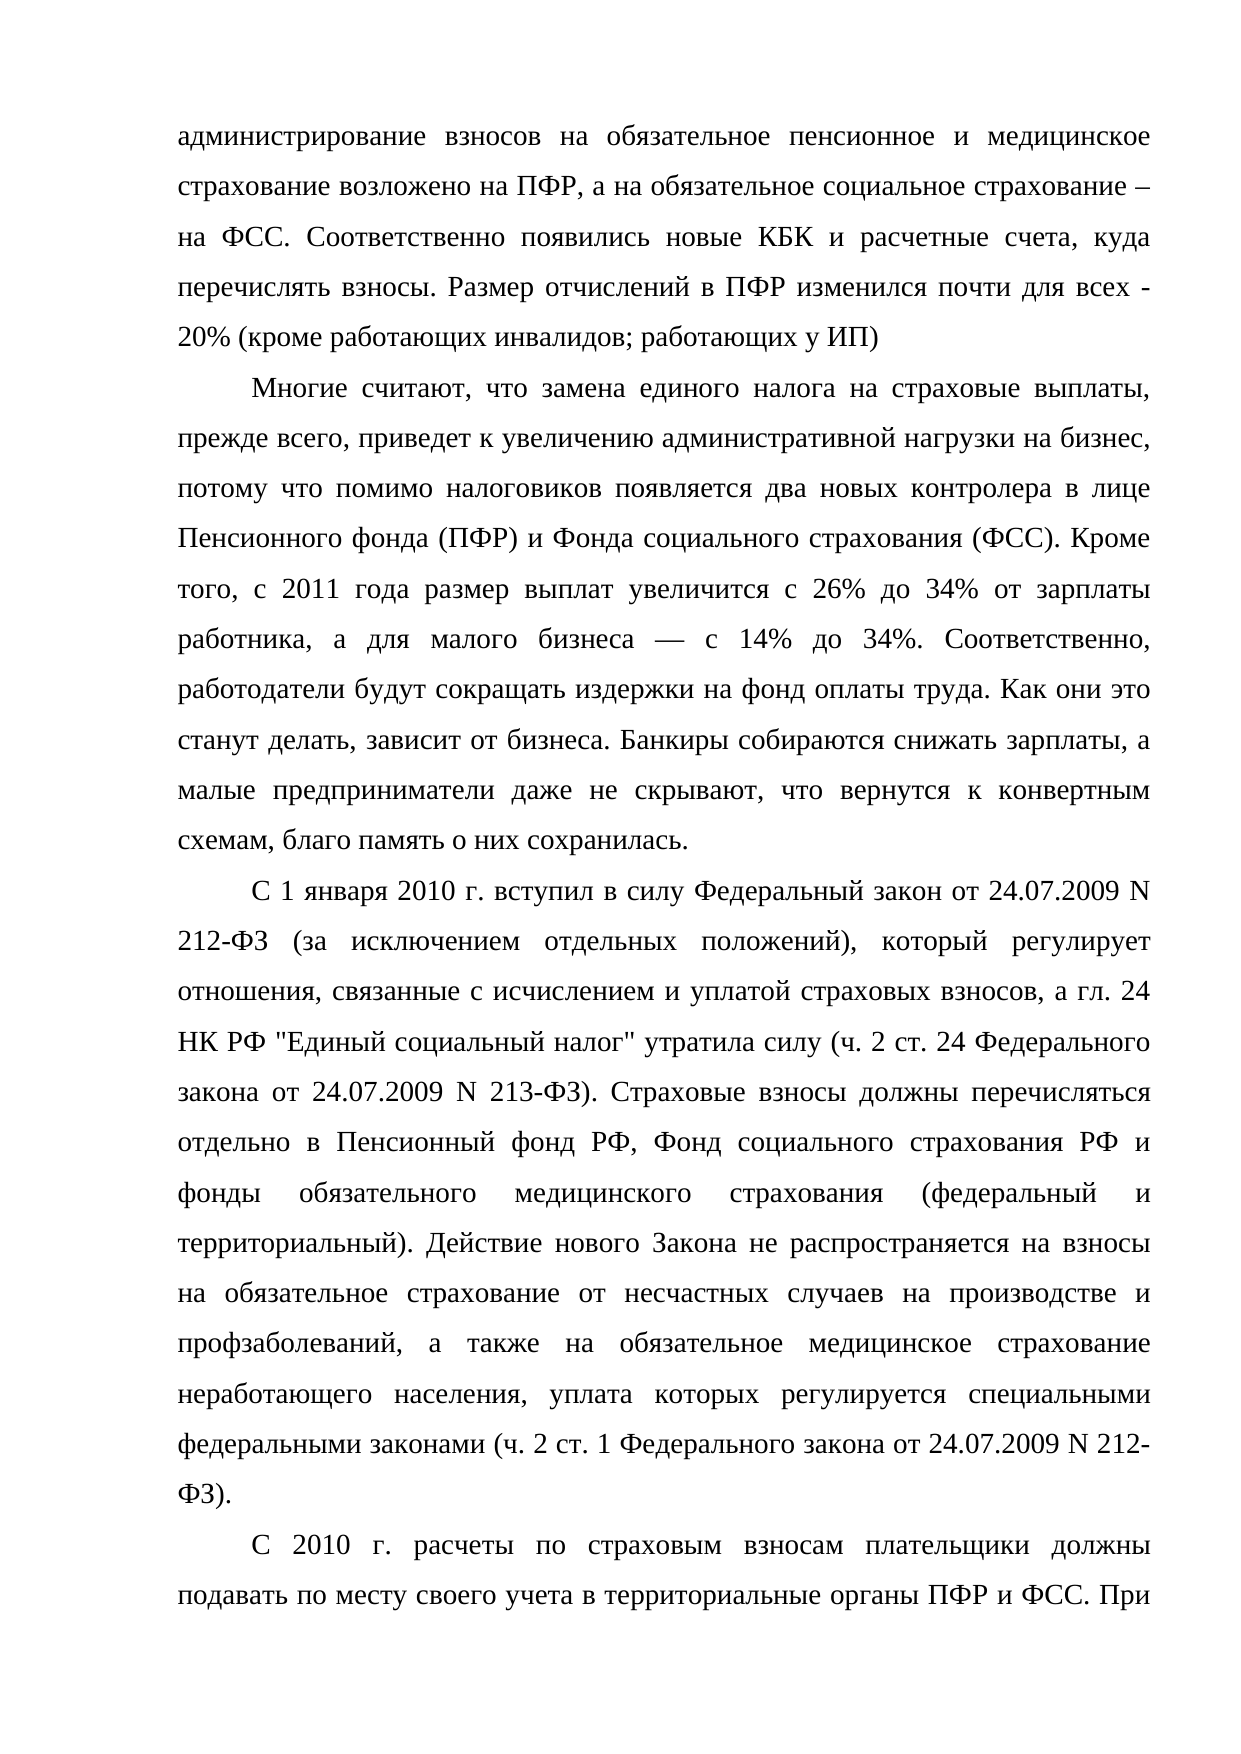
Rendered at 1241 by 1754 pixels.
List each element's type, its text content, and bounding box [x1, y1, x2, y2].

text Многие считают, что замена единого налога на страховые выплаты, прежде всего, приведет к увеличению административной нагрузки на бизнес, потому что помимо налоговиков появляется два новых контролера в лице Пенсионного фонда (ПФР) и Фонда социального страхования (ФСС). Кроме того, с 2011 года размер выплат увеличится с 26% до 34% от зарплаты работника, а для малого бизнеса — с 14% до 34%. Соответственно, работодатели будут сокращать издержки на фонд оплаты труда. Как они это станут делать, зависит от бизнеса. Банкиры собираются снижать зарплаты, а малые предприниматели даже не скрывают, что вернутся к конвертным схемам, благо память о них сохранилась. [177, 370, 1152, 856]
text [177, 118, 1152, 353]
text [177, 1527, 1152, 1611]
text С 1 января . вступил в силу Федеральный закон от 24.07.2009 N 212-ФЗ (за исключением отдельных положений), который регулирует отношения, связанные с исчислением и уплатой страховых взносов, а гл. 24 НК РФ "Единый социальный налог" утратила силу (ч. 2 ст. 24 Федерального закона от 24.07.2009 N 213-ФЗ). Страховые взносы должны перечисляться отдельно в Пенсионный фонд РФ, Фонд социального страхования РФ и фонды обязательного медицинского страхования (федеральный и территориальный). Действие нового Закона не распространяется на взносы на обязательное страхование от несчастных случаев на производстве и профзаболеваний, а также на обязательное медицинское страхование неработающего населения, уплата которых регулируется специальными федеральными законами (ч. 2 ст. 1 Федерального закона от 24.07.2009 N 212-ФЗ). [177, 873, 1152, 1510]
